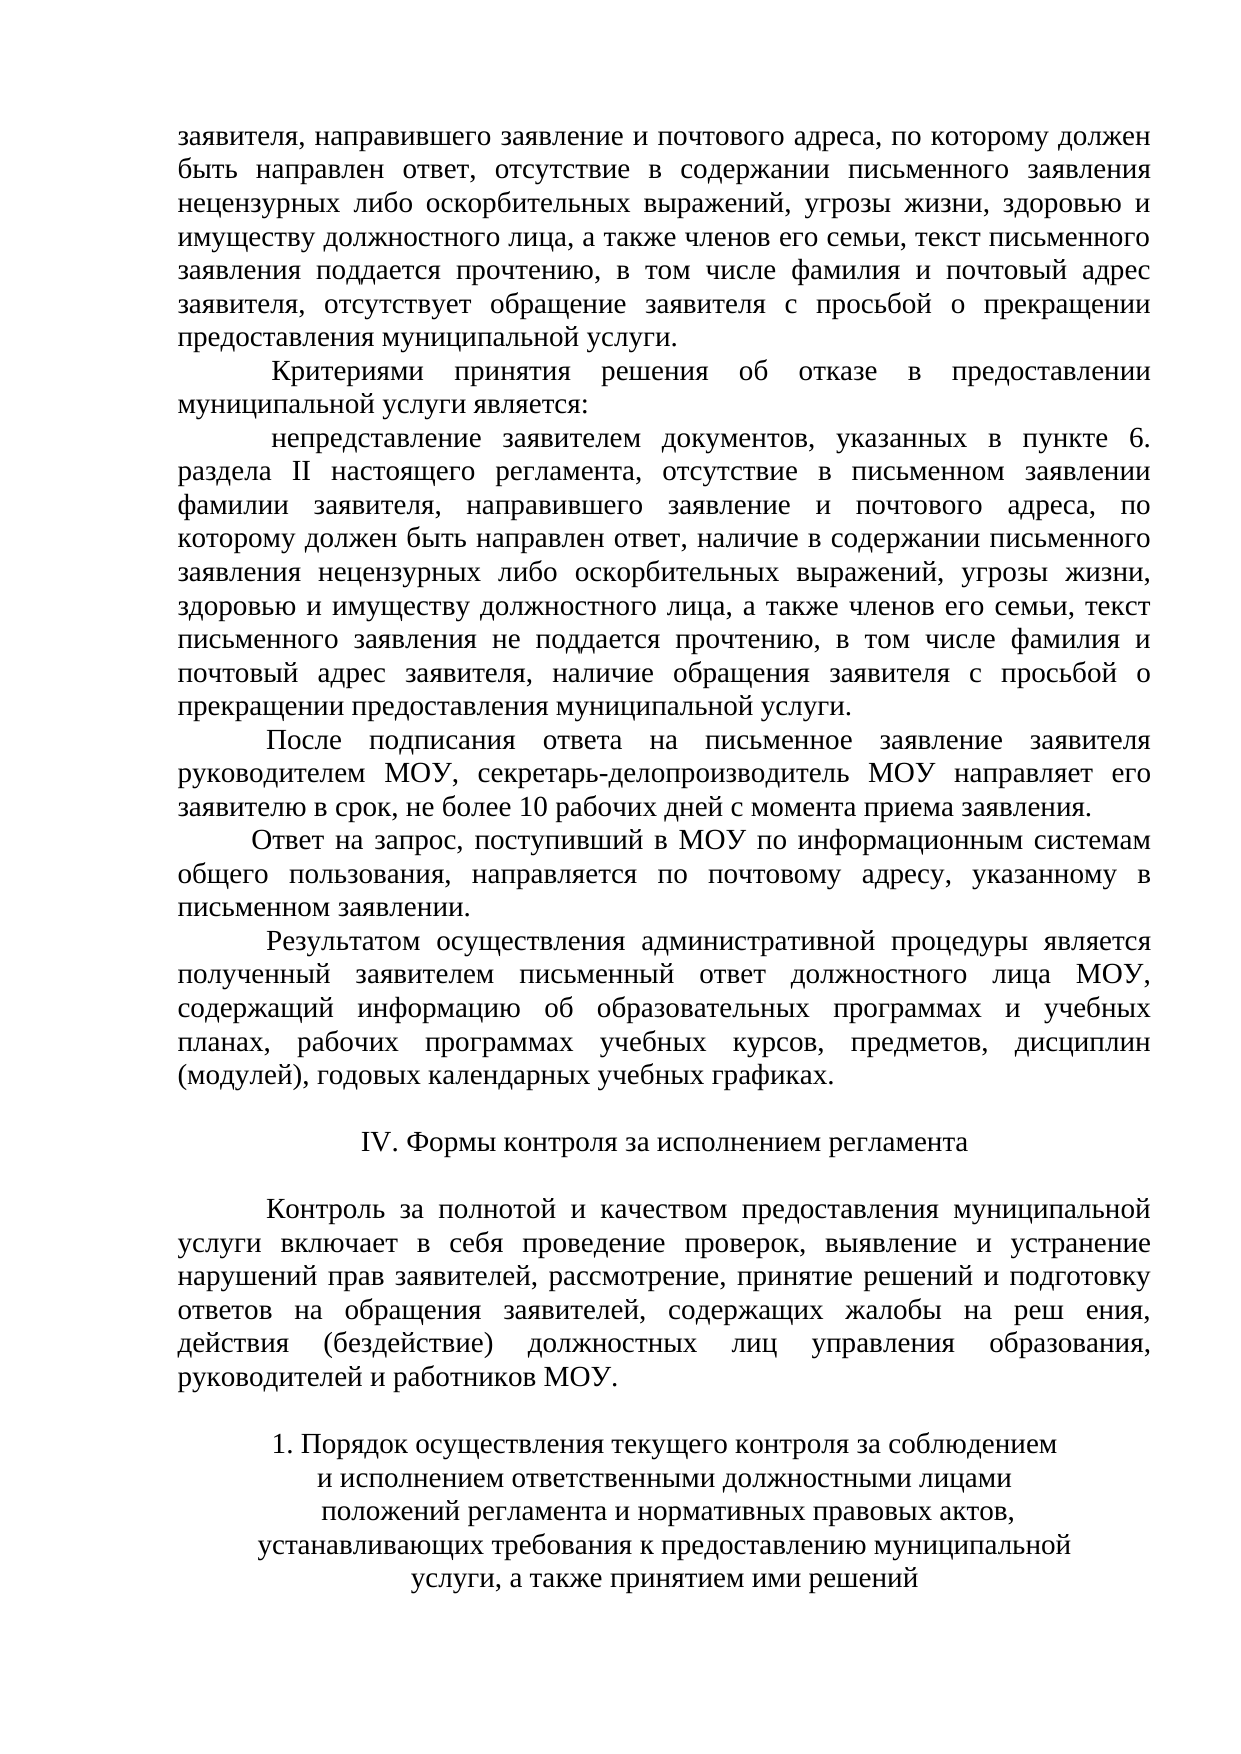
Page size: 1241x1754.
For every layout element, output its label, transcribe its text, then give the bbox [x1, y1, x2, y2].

text непредставление заявителем документов, указанных в пункте 6. раздела II настоящего регламента, отсутствие в письменном заявлении фамилии заявителя, направившего заявление и почтового адреса, по которому должен быть направлен ответ, наличие в содержании письменного заявления нецензурных либо оскорбительных выражений, угрозы жизни, здоровью и имуществу должностного лица, а также членов его семьи, текст письменного заявления не поддается прочтению, в том числе фамилия и почтовый адрес заявителя, наличие обращения заявителя с просьбой о прекращении предоставления муниципальной услуги. [177, 420, 1152, 722]
text Результатом осуществления административной процедуры является полученный заявителем письменный ответ должностного лица МОУ, содержащий информацию об образовательных программах и учебных планах, рабочих программах учебных курсов, предметов, дисциплин (модулей), годовых календарных учебных графиках. [177, 923, 1152, 1091]
text 1. Порядок осуществления текущего контроля за соблюдением [177, 1426, 1152, 1460]
text Ответ на запрос, поступивший в МОУ по информационным системам общего пользования, направляется по почтовому адресу, указанному в письменном заявлении. [177, 822, 1152, 923]
text IV. Формы контроля за исполнением регламента [177, 1124, 1152, 1158]
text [177, 118, 1152, 353]
text услуги, а также принятием ими решений [177, 1560, 1152, 1594]
text и исполнением ответственными должностными лицами [177, 1460, 1152, 1493]
text После подписания ответа на письменное заявление заявителя руководителем МОУ, секретарь-делопроизводитель МОУ направляет его заявителю в срок, не более 10 рабочих дней с момента приема заявления. [177, 722, 1152, 822]
text положений регламента и нормативных правовых актов, [177, 1493, 1152, 1527]
text устанавливающих требования к предоставлению муниципальной [177, 1527, 1152, 1560]
text Контроль за полнотой и качеством предоставления муниципальной услуги включает в себя проведение проверок, выявление и устранение нарушений прав заявителей, рассмотрение, принятие решений и подготовку ответов на обращения заявителей, содержащих жалобы на реш ения, действия (бездействие) должностных лиц управления образования, руководителей и работников МОУ. [177, 1191, 1152, 1393]
text Критериями принятия решения об отказе в предоставлении муниципальной услуги является: [177, 353, 1152, 420]
